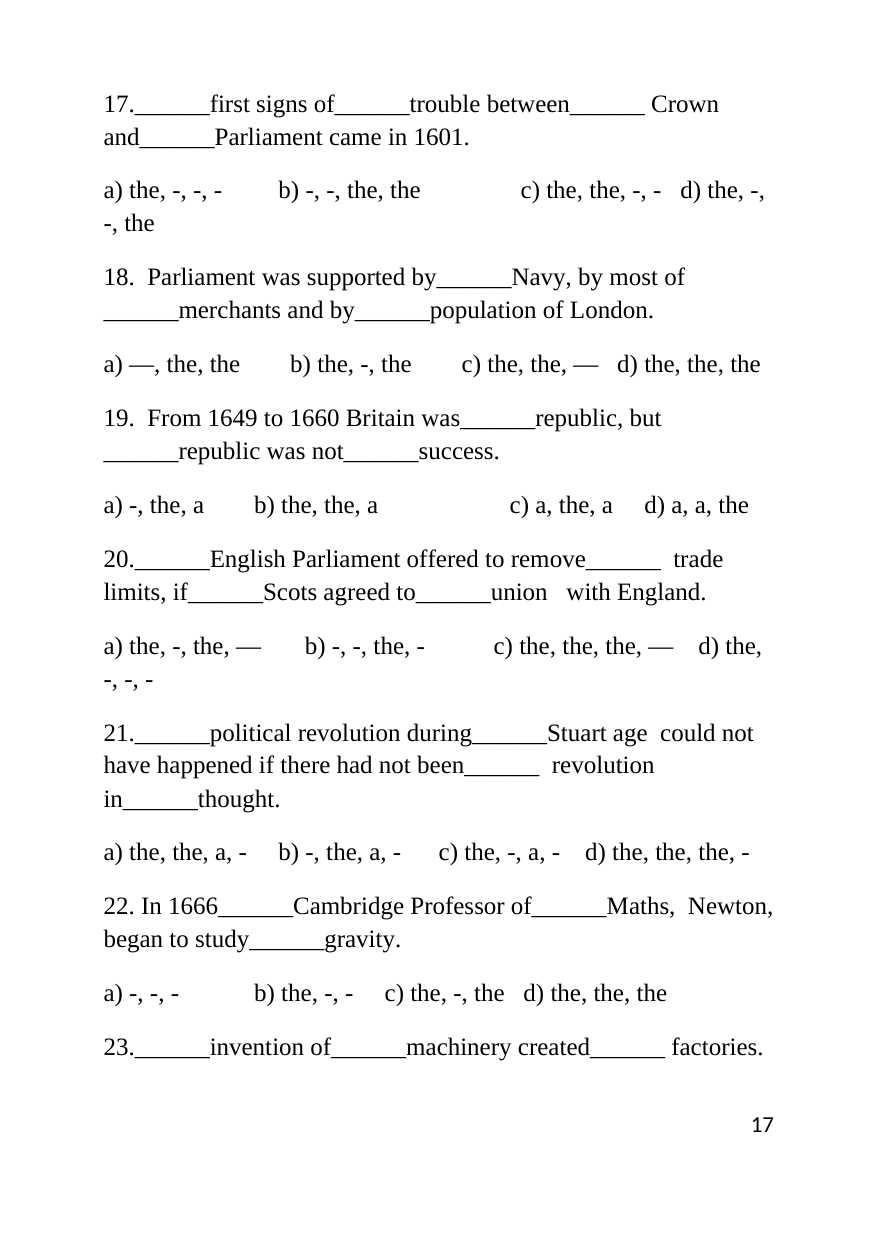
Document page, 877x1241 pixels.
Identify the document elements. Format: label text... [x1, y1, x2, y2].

text 23.______invention of______machinery created______ factories. [103, 1032, 774, 1061]
text 17.______first signs of______trouble between______ Crown and______Parliament came in 1601. [103, 89, 774, 150]
text a) the, -, -, - b) -, -, the, the c) the, the, -, - d) the, -, -, the [103, 176, 774, 237]
text a) -, the, a b) the, the, a c) a, the, a d) a, a, the [103, 490, 774, 519]
text a) —, the, the b) the, -, the c) the, the, — d) the, the, the [103, 349, 774, 378]
text 21.______political revolution during______Stuart age could not have happened if there had not been______ revolution in______thought. [103, 718, 774, 812]
text 22. In 1666______Cambridge Professor of______Maths, Newton, began to study______gravity. [103, 891, 774, 953]
text 20.______English Parliament offered to remove______ trade limits, if______Scots agreed to______union with England. [103, 544, 774, 606]
text 19. From 1649 to 1660 Britain was______republic, but ______republic was not______success. [103, 403, 774, 465]
text a) the, the, a, - b) -, the, a, - c) the, -, a, - d) the, the, the, - [103, 837, 774, 866]
text a) the, -, the, — b) -, -, the, - c) the, the, the, — d) the, -, -, - [103, 631, 774, 692]
text a) -, -, - b) the, -, - c) the, -, the d) the, the, the [103, 978, 774, 1007]
text 18. Parliament was supported by______Navy, by most of ______merchants and by______population of London. [103, 262, 774, 324]
